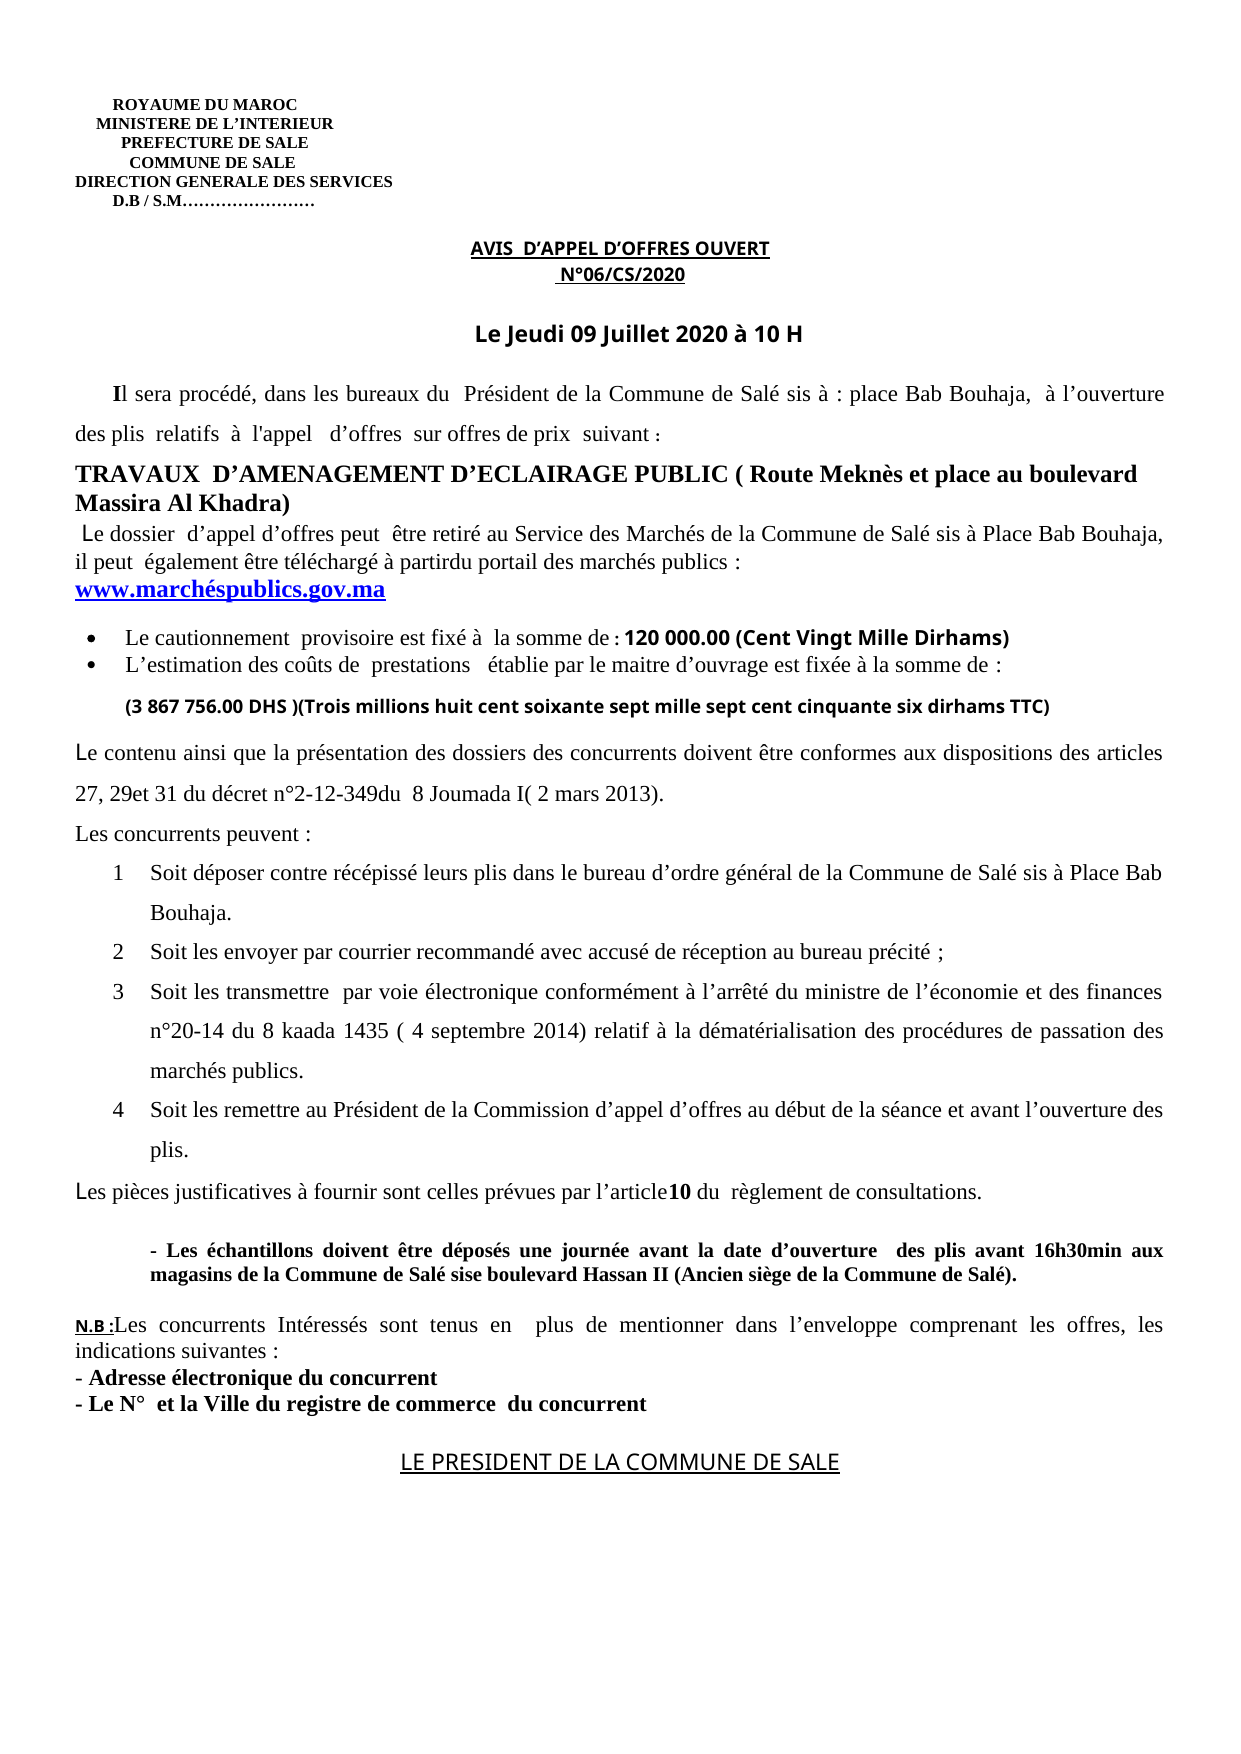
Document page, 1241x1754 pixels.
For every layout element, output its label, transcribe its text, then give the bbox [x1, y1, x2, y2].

text - Adresse électronique du concurrent [75, 1364, 1165, 1390]
text Il sera procédé, dans les bureaux du Président de la Commune de Salé sis à : place Bab Bouhaja, à l’ouverture des plis relatifs à l'appel d’offres sur offres de prix suivant : [75, 380, 1165, 446]
text Le contenu ainsi que la présentation des dossiers des concurrents doivent être conformes aux dispositions des articles 27, 29et 31 du décret n°2-12-349du 8 Joumada I( 2 mars 2013). [75, 736, 1165, 807]
text N°06/CS/2020 [75, 261, 1165, 286]
text N.B :Les concurrents Intéressés sont tenus en plus de mentionner dans l’enveloppe comprenant les offres, les indications suivantes : [75, 1311, 1165, 1364]
list - Les échantillons doivent être déposés une journée avant la date d’ouverture des plis avant 16h30min aux magasins de la Commune de Salé sise boulevard Hassan II (Ancien siège de la Commune de Salé). [150, 1238, 1165, 1286]
text TRAVAUX D’AMENAGEMENT D’ECLAIRAGE PUBLIC ( Route Meknès et place au boulevard Massira Al Khadra) [75, 459, 1165, 517]
text AVIS D’APPEL D’OFFRES OUVERT [75, 235, 1165, 261]
list Le cautionnement provisoire est fixé à la somme de : 120 000.00 (Cent Vingt Mille Dirhams) [87, 626, 1165, 651]
list Soit déposer contre récépissé leurs plis dans le bureau d’ordre général de la Commune de Salé sis à Place Bab Bouhaja. [112, 859, 1165, 925]
text - Le N° et la Ville du registre de commerce du concurrent [75, 1390, 1165, 1417]
text PREFECTURE DE SALE [75, 133, 1165, 152]
text D.B / S.M…………………… [75, 191, 1165, 210]
text Les pièces justificatives à fournir sont celles prévues par l’article10 du règlement de consultations. [75, 1175, 1165, 1206]
text (3 867 756.00 DHS )(Trois millions huit cent soixante sept mille sept cent cinquante six dirhams TTC) [125, 694, 1165, 719]
text LE PRESIDENT DE LA COMMUNE DE SALE [75, 1445, 1165, 1477]
text ROYAUME DU MAROC [75, 95, 1165, 114]
text DIRECTION GENERALE DES SERVICES [75, 172, 1165, 191]
text COMMUNE DE SALE [75, 152, 1165, 172]
text Les concurrents peuvent : [75, 820, 1165, 846]
text Le Jeudi 09 Juillet 2020 à 10 H [75, 318, 1165, 349]
text MINISTERE DE L’INTERIEUR [75, 114, 1165, 133]
list Soit les transmettre par voie électronique conformément à l’arrêté du ministre de l’économie et des finances n°20-14 du 8 kaada 1435 ( 4 septembre 2014) relatif à la dématérialisation des procédures de passation des marchés publics. [112, 978, 1165, 1083]
text www.marchéspublics.gov.ma [75, 574, 1165, 603]
list L’estimation des coûts de prestations établie par le maitre d’ouvrage est fixée à la somme de : [88, 651, 1165, 677]
text Le dossier d’appel d’offres peut être retiré au Service des Marchés de la Commune de Salé sis à Place Bab Bouhaja, il peut également être téléchargé à partirdu portail des marchés publics : [75, 517, 1165, 574]
list Soit les envoyer par courrier recommandé avec accusé de réception au bureau précité ; [112, 938, 1165, 964]
list Soit les remettre au Président de d’appel d’offres au début de la séance et avant l’ouverture des plis. [112, 1096, 1165, 1162]
